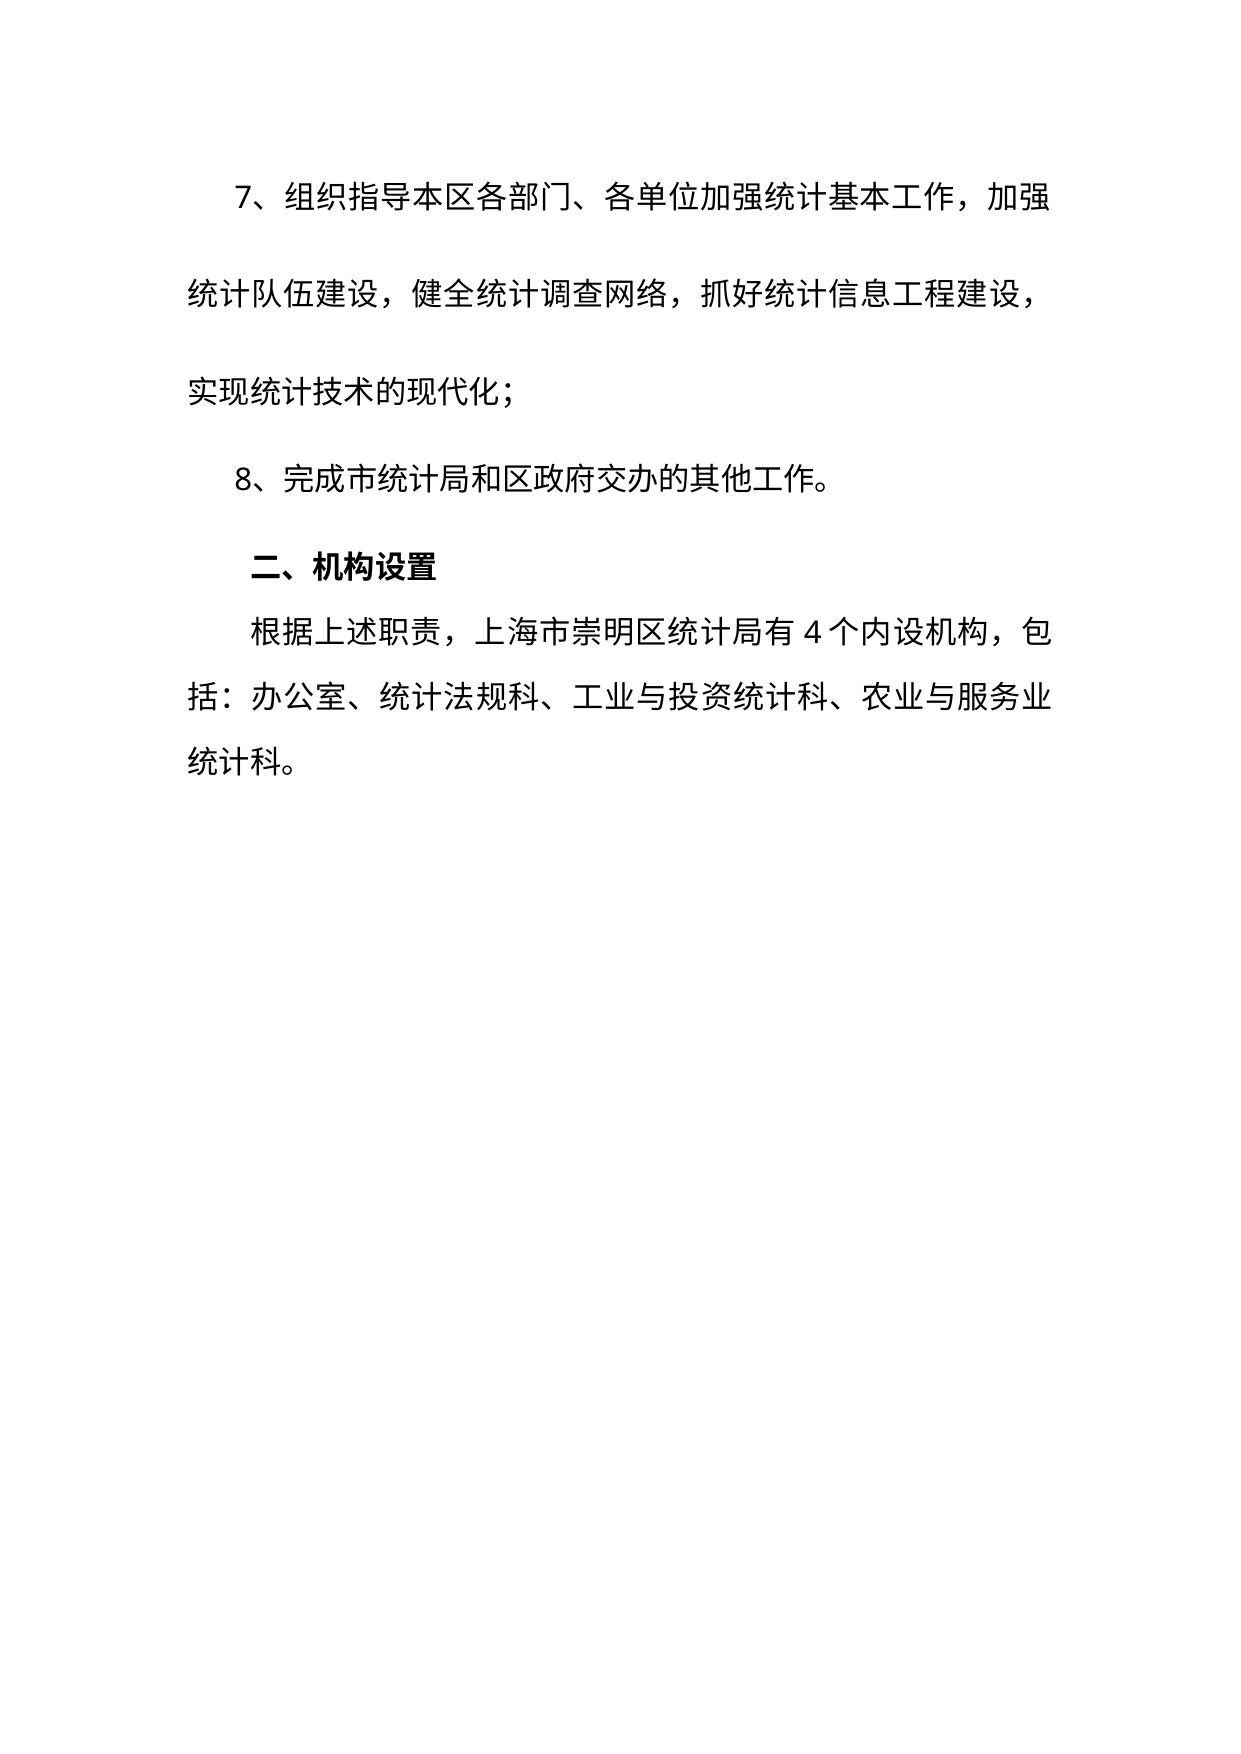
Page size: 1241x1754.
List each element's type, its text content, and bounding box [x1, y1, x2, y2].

text 二、机构设置 [187, 532, 1053, 597]
text 根据上述职责，上海市崇明区统计局有4个内设机构，包括：办公室、统计法规科、工业与投资统计科、农业与服务业统计科。 [187, 597, 1053, 792]
text 7、组织指导本区各部门、各单位加强统计基本工作，加强统计队伍建设，健全统计调查网络，抓好统计信息工程建设，实现统计技术的现代化； [187, 162, 1053, 422]
text 8、完成市统计局和区政府交办的其他工作。 [187, 444, 1053, 509]
